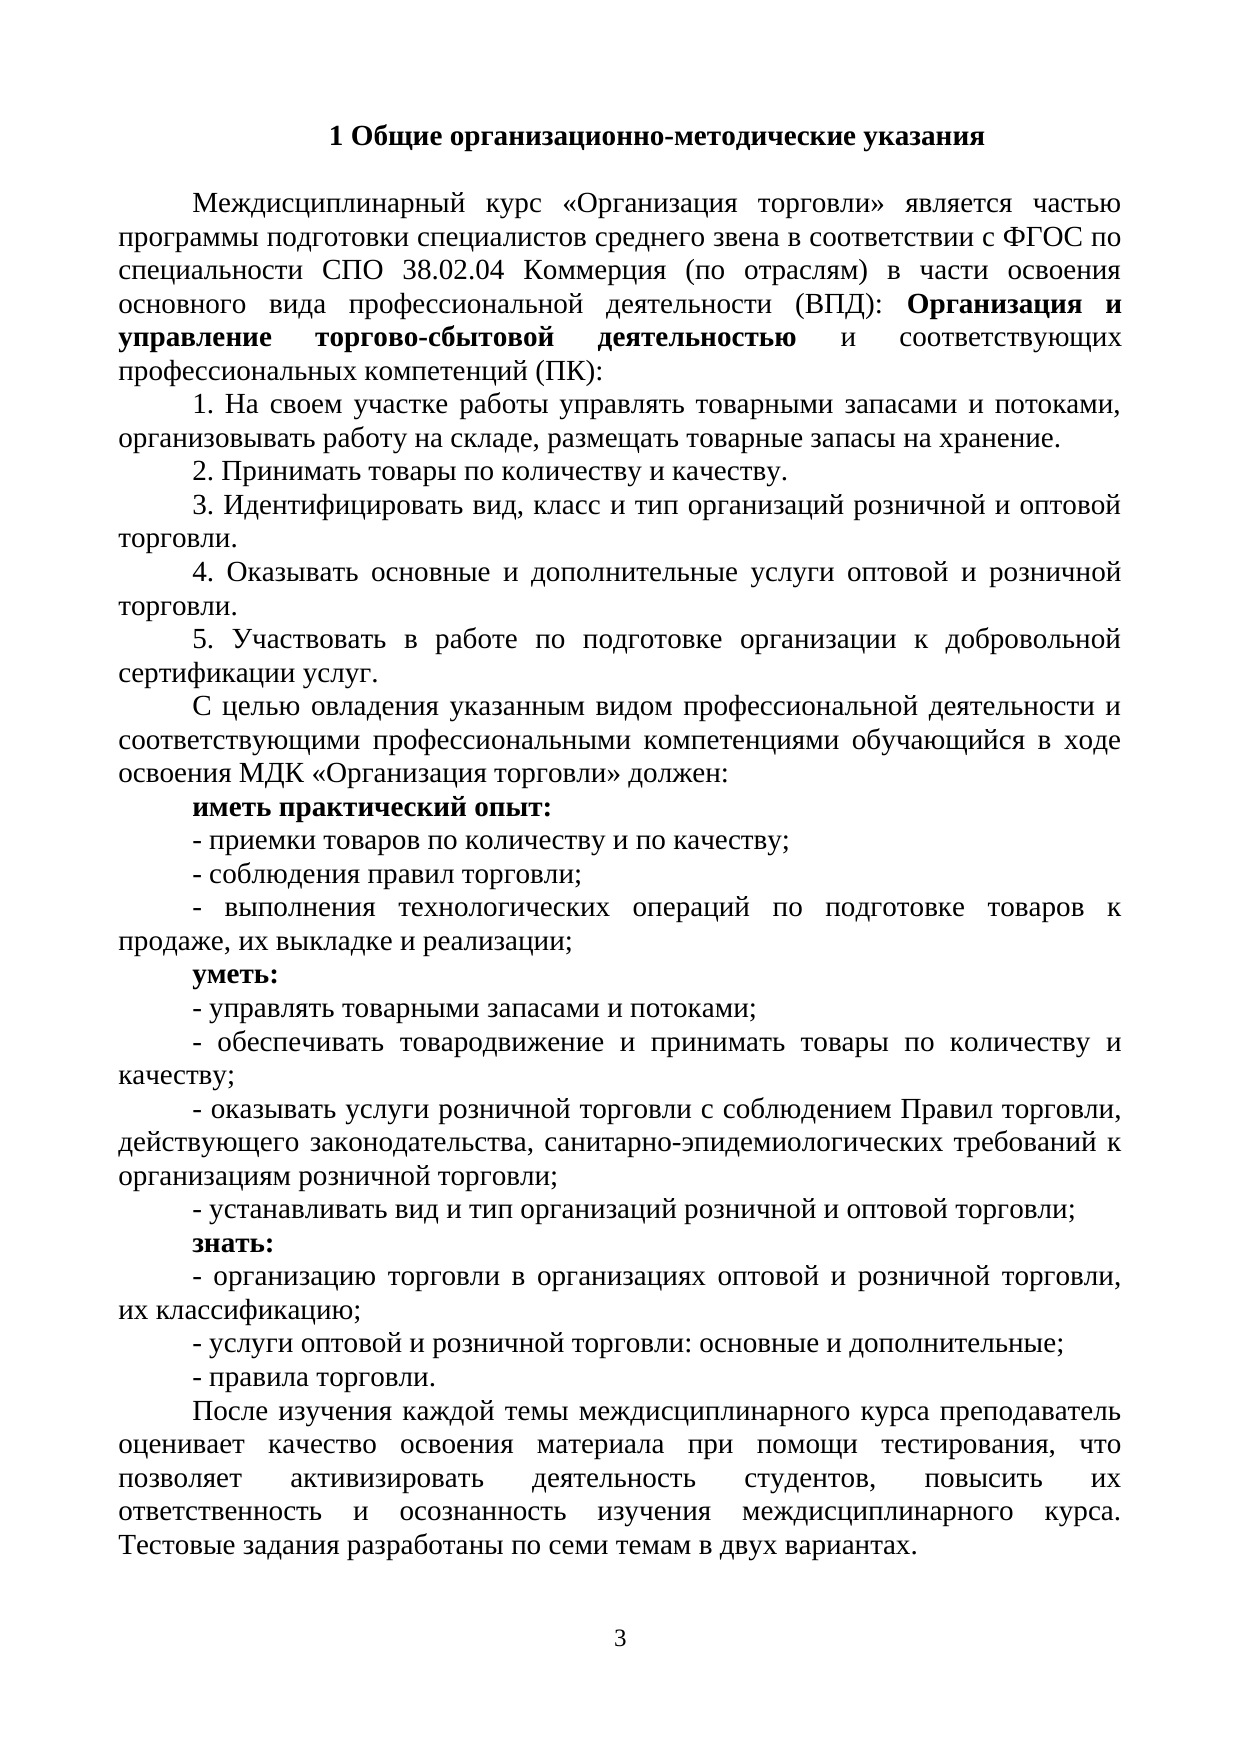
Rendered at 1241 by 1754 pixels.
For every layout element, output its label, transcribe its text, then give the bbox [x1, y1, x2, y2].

text - выполнения технологических операций по подготовке товаров к продаже, их выкладке и реализации; [118, 889, 1122, 957]
text 4. Оказывать основные и дополнительные услуги оптовой и розничной торговли. [118, 554, 1122, 621]
text - устанавливать вид и тип организаций розничной и оптовой торговли; [118, 1191, 1122, 1225]
subtitle 1 Общие организационно-методические указания [118, 118, 1122, 152]
text 2. Принимать товары по количеству и качеству. [118, 453, 1122, 487]
text - оказывать услуги розничной торговли с соблюдением Правил торговли, действующего законодательства, санитарно-эпидемиологических требований к организациям розничной торговли; [118, 1091, 1122, 1191]
text 1. На своем участке работы управлять товарными запасами и потоками, организовывать работу на складе, размещать товарные запасы на хранение. [118, 386, 1122, 453]
text знать: [118, 1225, 1122, 1258]
text - обеспечивать товародвижение и принимать товары по количеству и качеству; [118, 1024, 1122, 1091]
text уметь: [118, 957, 1122, 990]
text - приемки товаров по количеству и по качеству; [118, 822, 1122, 856]
text - услуги оптовой и розничной торговли: основные и дополнительные; [118, 1326, 1122, 1359]
text - правила торговли. [118, 1359, 1122, 1393]
text - соблюдения правил торговли; [118, 856, 1122, 889]
text После изучения каждой темы междисциплинарного курса преподаватель оценивает качество освоения материала при помощи тестирования, что позволяет активизировать деятельность студентов, повысить их ответственность и осознанность изучения междисциплинарного курса. Тестовые задания разработаны по семи темам в двух вариантах. [118, 1393, 1122, 1560]
text - управлять товарными запасами и потоками; [118, 990, 1122, 1024]
text 3. Идентифицировать вид, класс и тип организаций розничной и оптовой торговли. [118, 487, 1122, 554]
text 5. Участвовать в работе по подготовке организации к добровольной сертификации услуг. [118, 621, 1122, 688]
text Междисциплинарный курс «Организация торговли» является частью программы подготовки специалистов среднего звена в соответствии с ФГОС по специальности СПО 38.02.04 Коммерция (по отраслям) в части освоения основного вида профессиональной деятельности (ВПД): Организация и управление торгово-сбытовой деятельностью и соответствующих профессиональных компетенций (ПК): [118, 185, 1122, 386]
text - организацию торговли в организациях оптовой и розничной торговли, их классификацию; [118, 1258, 1122, 1326]
text С целью овладения указанным видом профессиональной деятельности и соответствующими профессиональными компетенциями обучающийся в ходе освоения МДК «Организация торговли» должен: [118, 688, 1122, 789]
text иметь практический опыт: [118, 789, 1122, 822]
